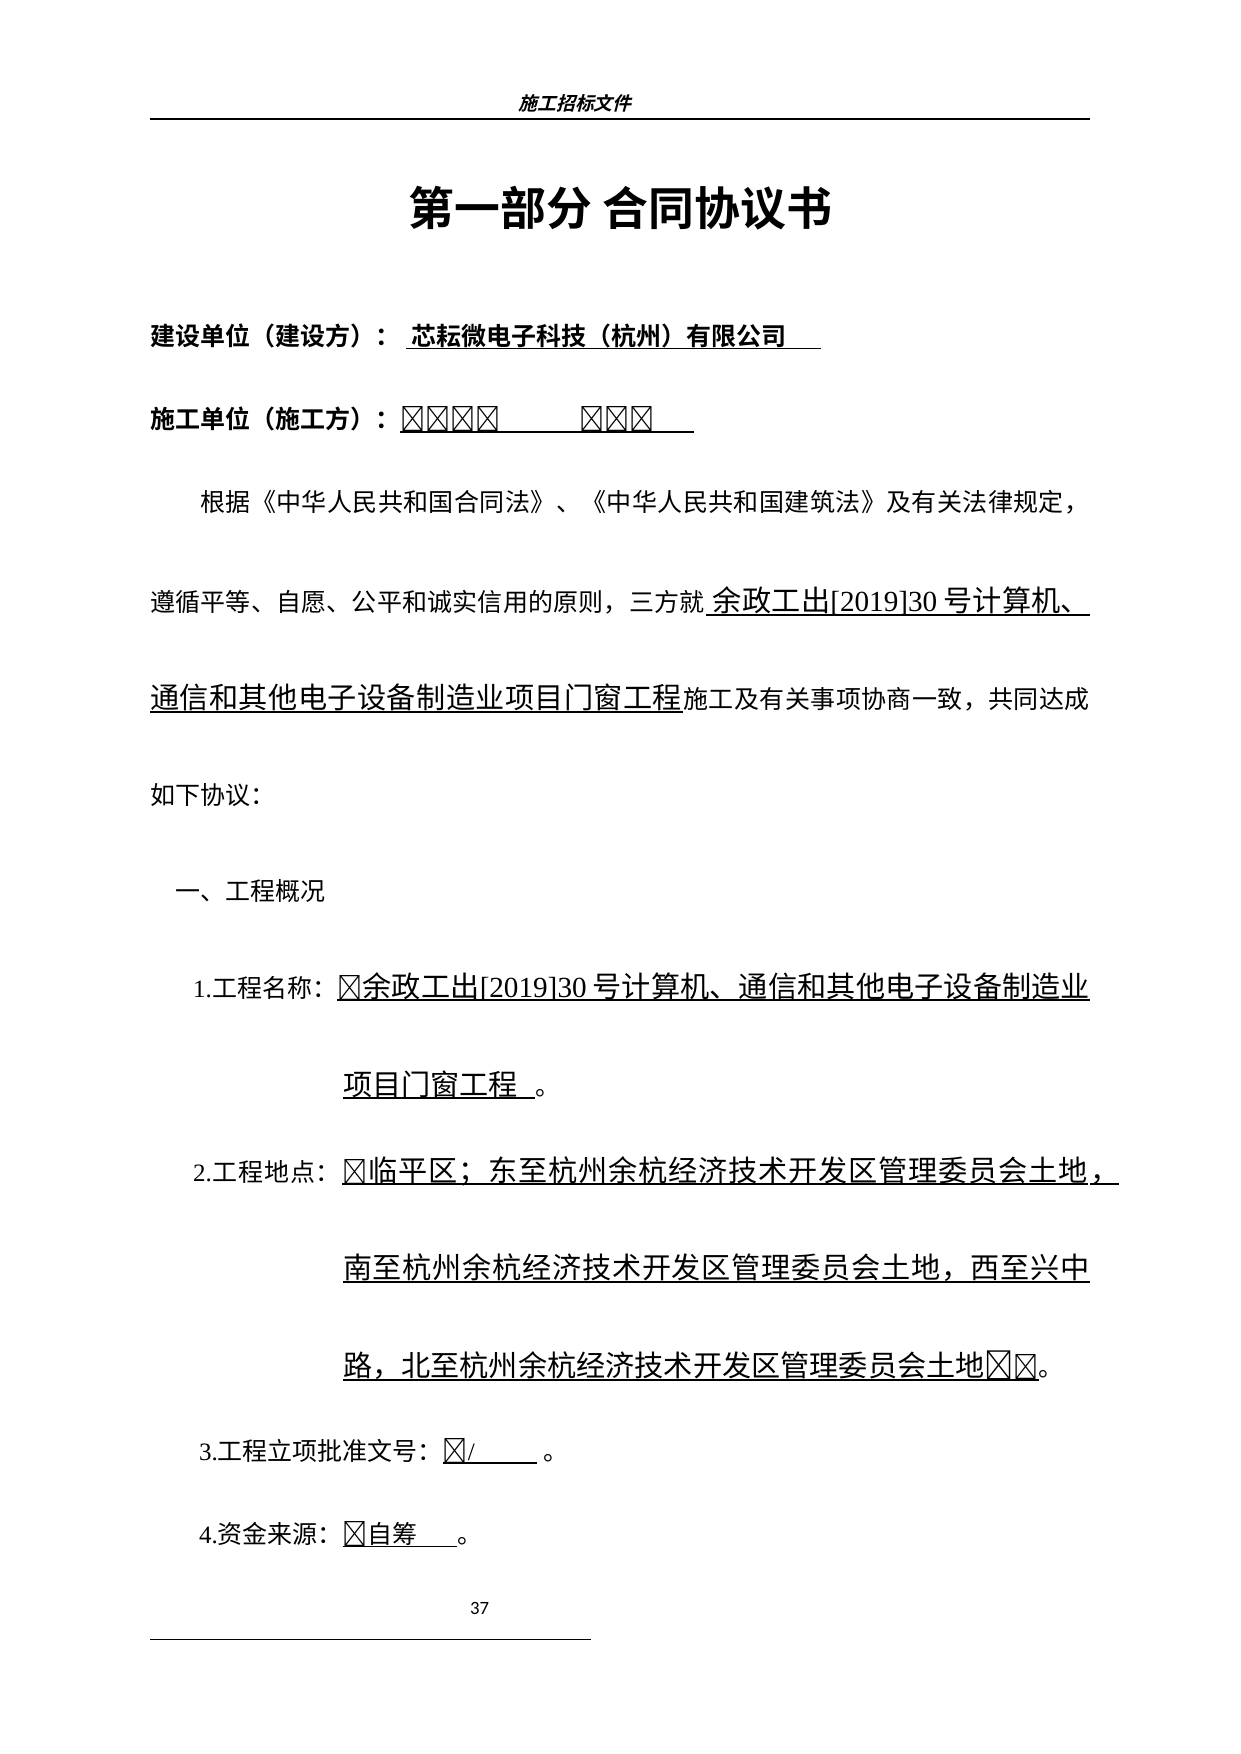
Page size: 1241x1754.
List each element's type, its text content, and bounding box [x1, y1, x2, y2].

text 4.资金来源：自筹 。 [150, 1500, 1090, 1565]
text 施工单位（施工方）：  [150, 385, 1090, 450]
text 2.工程地点：临平区；东至杭州余杭经济技术开发区管理委员会土地，南至杭州余杭经济技术开发区管理委员会土地，西至兴中路，北至杭州余杭经济技术开发区管理委员会土地。 [193, 1136, 1090, 1396]
text 3.工程立项批准文号：/ 。 [150, 1417, 1090, 1482]
text 1.工程名称：余政工出[2019]30号计算机、通信和其他电子设备制造业项目门窗工程 。 [193, 952, 1090, 1115]
subtitle 第一部分 合同协议书 [150, 157, 1090, 254]
subtitle 一、工程概况 [150, 857, 1090, 922]
text 根据《中华人民共和国合同法》、《中华人民共和国建筑法》及有关法律规定，遵循平等、自愿、公平和诚实信用的原则，三方就 余政工出[2019]30号计算机、通信和其他电子设备制造业项目门窗工程施工及有关事项协商一致，共同达成如下协议： [150, 468, 1090, 826]
text 建设单位（建设方）： 芯耘微电子科技（杭州）有限公司 [150, 302, 1090, 367]
